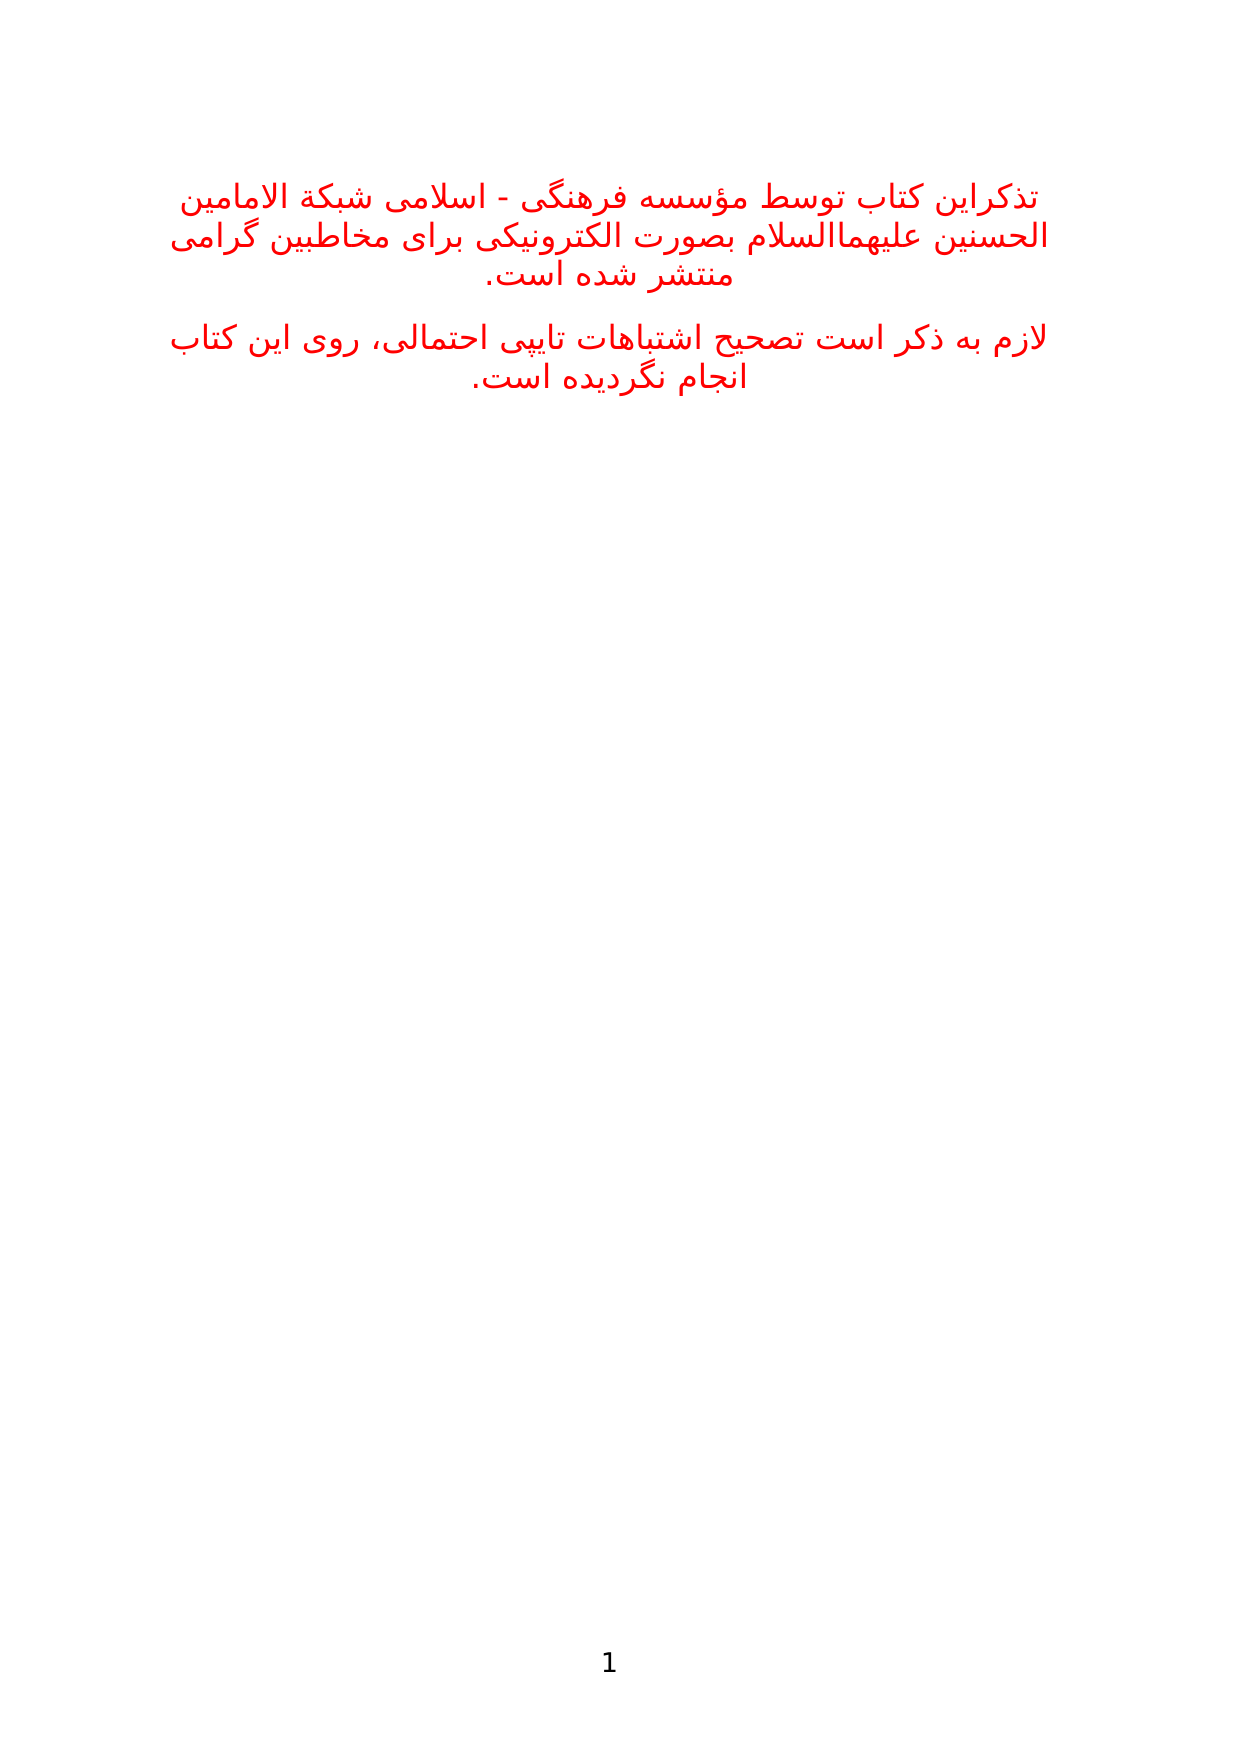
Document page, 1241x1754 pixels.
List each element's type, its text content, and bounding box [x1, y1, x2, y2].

text لازم به ذکر است تصحیح اشتباهات تایپی احتمالی، روی این کتاب انجام نگردیده است. [159, 319, 1059, 396]
text تذکراین کتاب توسط مؤسسه فرهنگی - اسلامی شبکة الامامین الحسنین عليهما‌السلام بصورت الکترونیکی برای مخاطبین گرامی منتشر شده است. [159, 177, 1059, 294]
